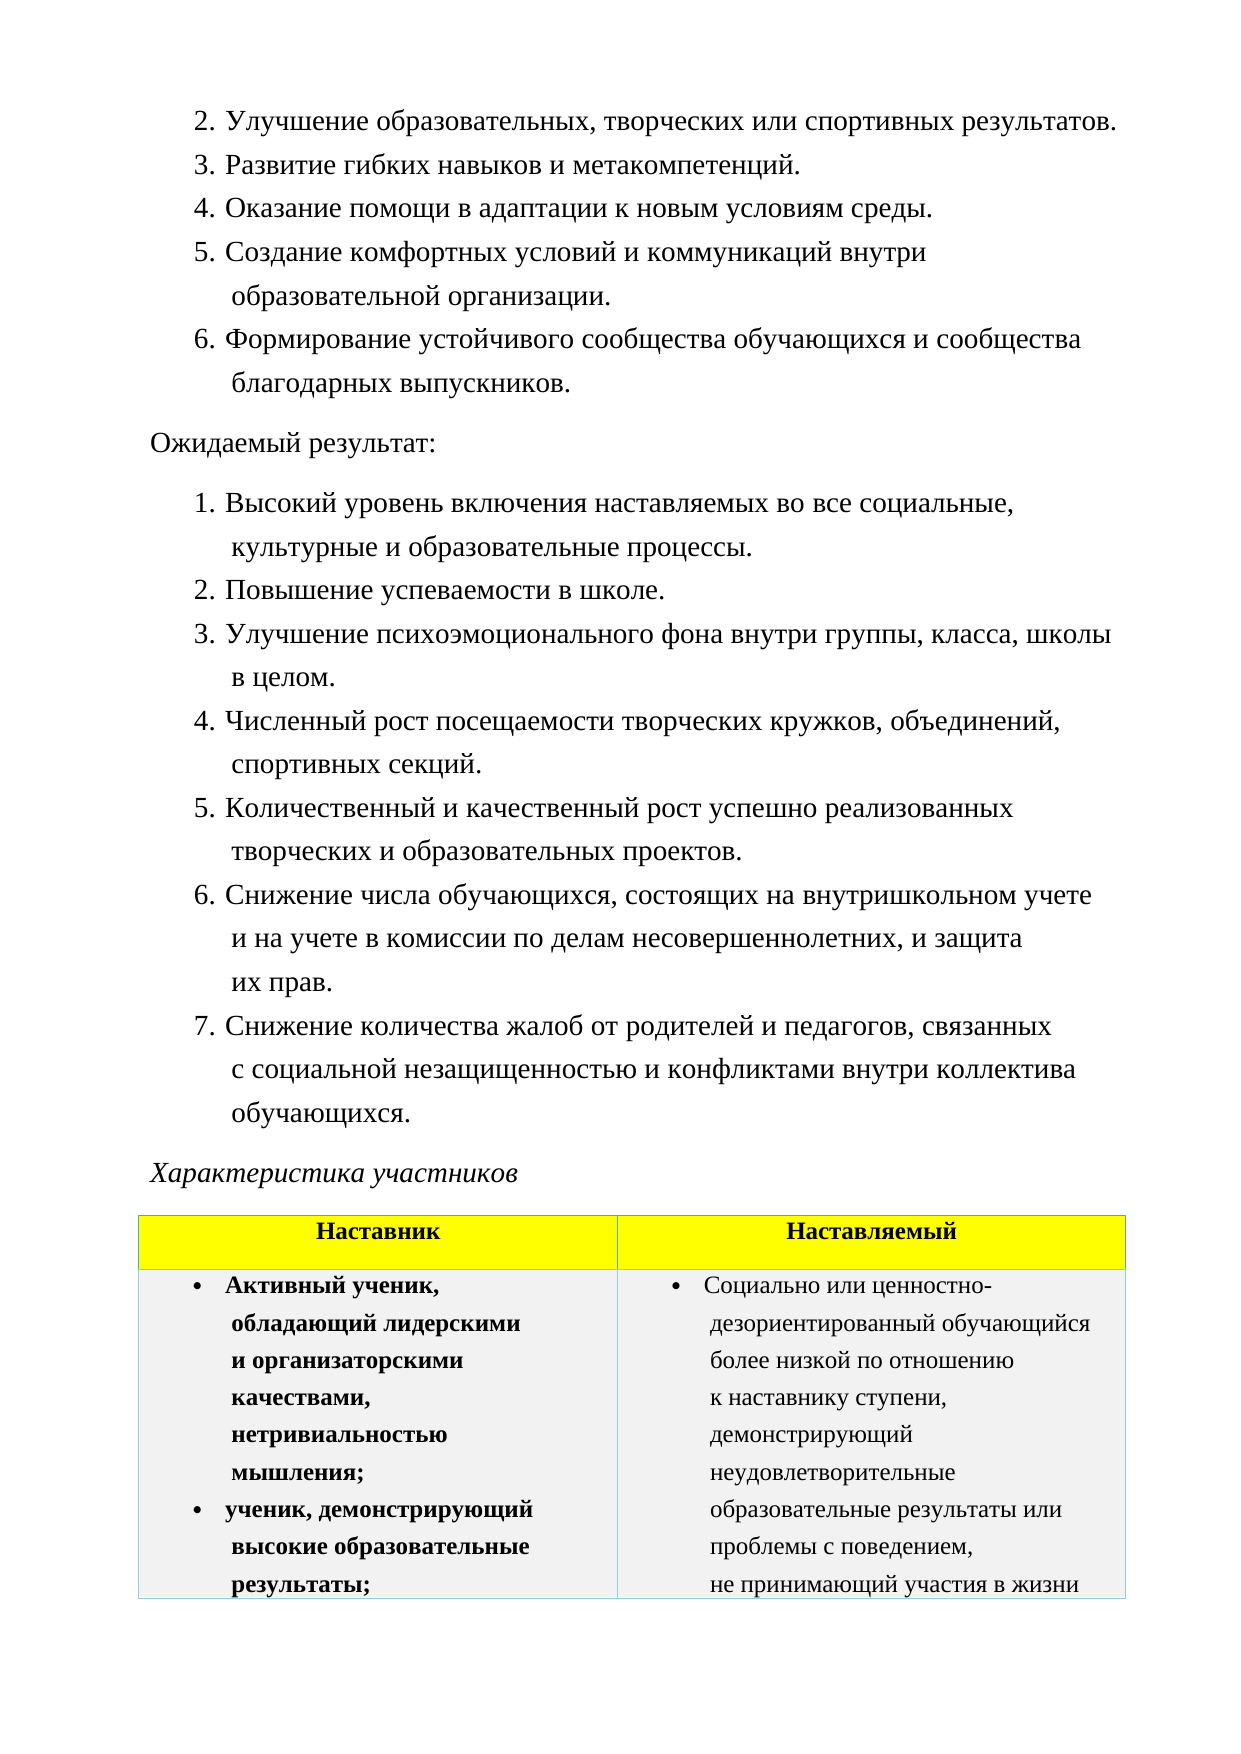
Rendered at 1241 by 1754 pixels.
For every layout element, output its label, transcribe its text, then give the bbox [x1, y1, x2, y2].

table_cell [618, 1270, 1125, 1597]
list Оказание помощи в адаптации к новым условиям среды. [194, 191, 1118, 224]
list Снижение числа обучающихся, состоящих на внутришкольном учете и на учете в комиссии по делам несовершеннолетних, и защита их прав. [194, 877, 1118, 998]
list Снижение количества жалоб от родителей и педагогов, связанных с социальной незащищенностью и конфликтами внутри коллектива обучающихся. [194, 1008, 1118, 1128]
list Улучшение психоэмоционального фона внутри группы, класса, школы в целом. [194, 616, 1118, 693]
list Формирование устойчивого сообщества обучающихся и сообщества благодарных выпускников. [194, 321, 1118, 398]
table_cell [139, 1270, 617, 1597]
list Численный рост посещаемости творческих кружков, объединений, спортивных секций. [194, 703, 1118, 780]
list Улучшение образовательных, творческих или спортивных результатов. [194, 103, 1118, 137]
list Повышение успеваемости в школе. [194, 572, 1118, 606]
table_header Наставляемый [618, 1216, 1125, 1269]
list Создание комфортных условий и коммуникаций внутри образовательной организации. [194, 234, 1118, 311]
text Ожидаемый результат: [150, 425, 1137, 458]
table_header Наставник [139, 1216, 617, 1269]
text Характеристика участников [150, 1155, 1137, 1188]
list Количественный и качественный рост успешно реализованных творческих и образовательных проектов. [194, 790, 1118, 867]
list Развитие гибких навыков и метакомпетенций. [194, 147, 1118, 181]
list Высокий уровень включения наставляемых во все социальные, культурные и образовательные процессы. [194, 485, 1118, 562]
